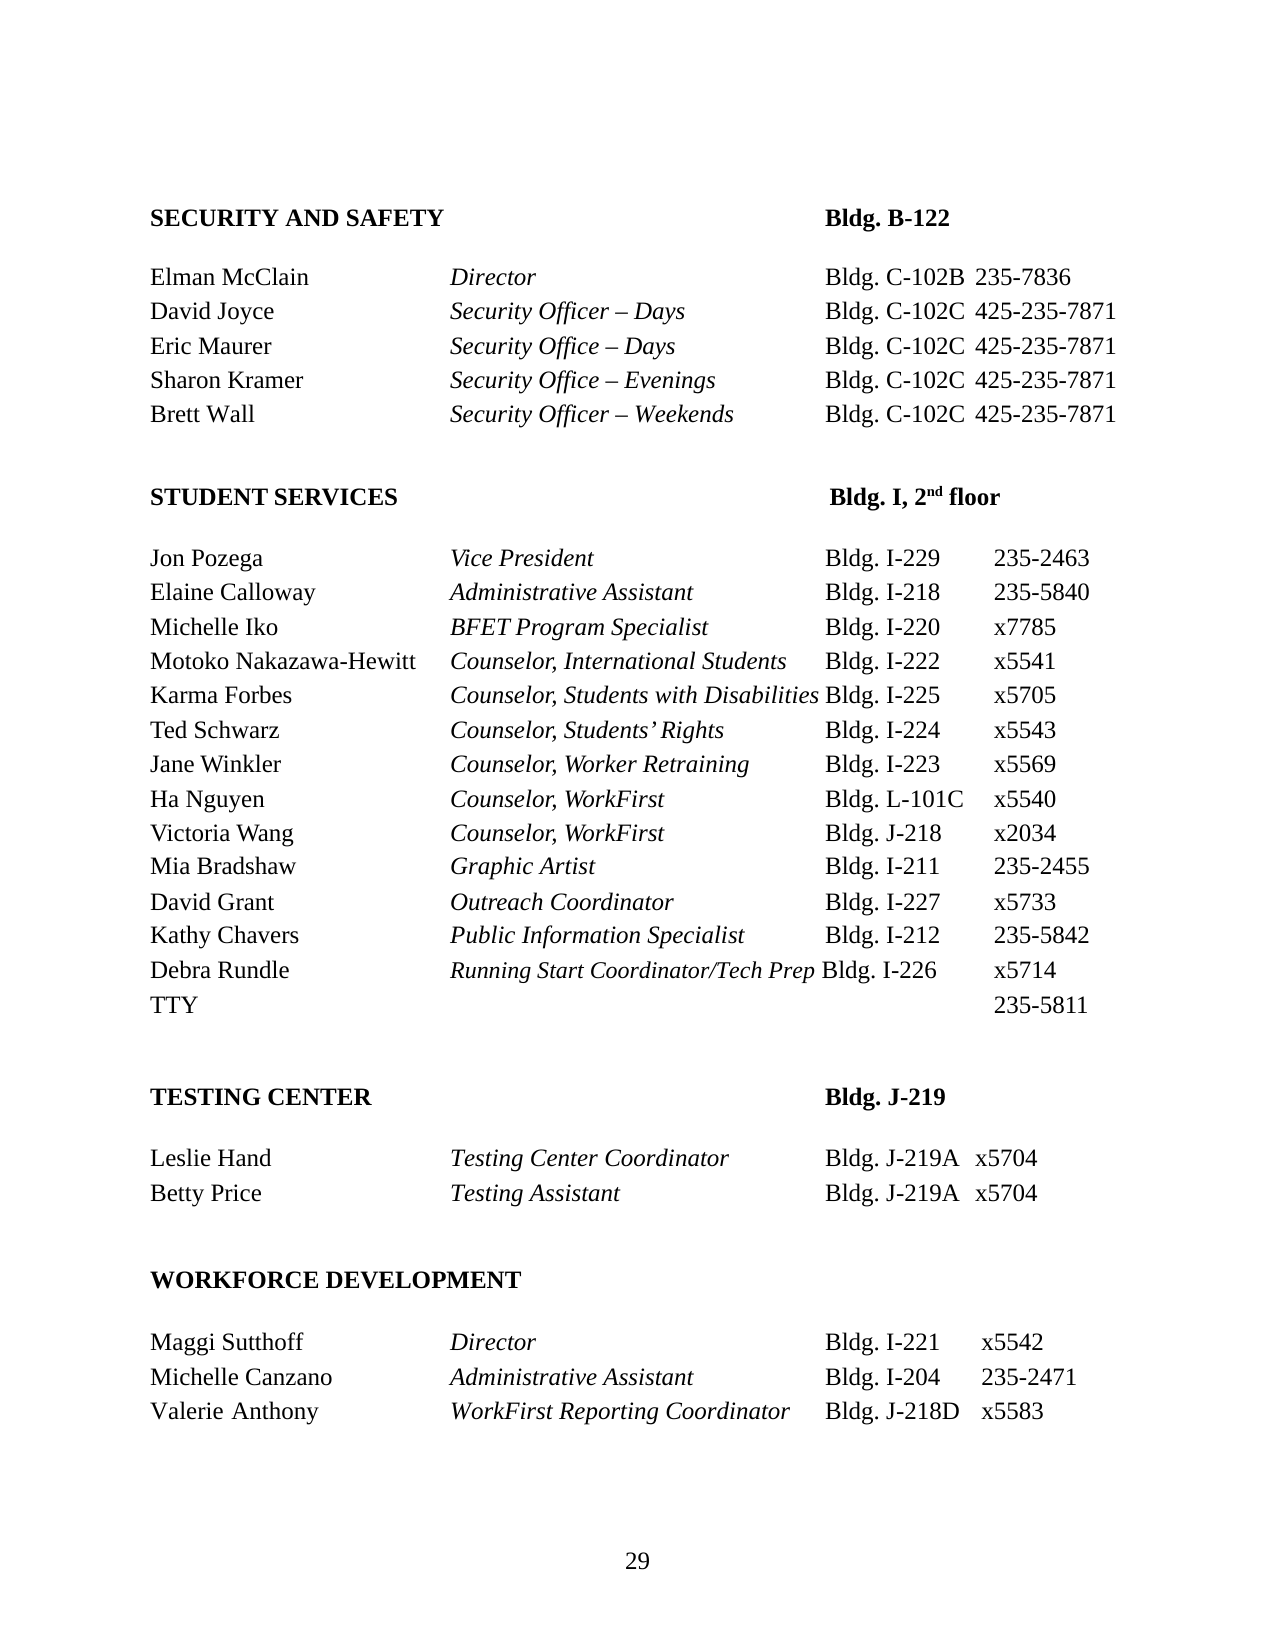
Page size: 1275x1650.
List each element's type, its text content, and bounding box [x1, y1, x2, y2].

text Jon Pozega Vice President Bldg. I-229 235-2463 [150, 537, 1125, 572]
text Jane Winkler Counselor, Worker Retraining Bldg. I-223 x5569 [150, 744, 1125, 778]
subtitle TESTING CENTER Bldg. J-219 [150, 1082, 1125, 1111]
text Michelle Canzano Administrative Assistant Bldg. I-204 235-2471 [150, 1357, 1125, 1392]
text Leslie Hand Testing Center Coordinator Bldg. J-219A x5704 [150, 1139, 1125, 1174]
text Betty Price Testing Assistant Bldg. J-219A x5704 [150, 1174, 1125, 1208]
text SECURITY AND SAFETY Bldg. B-122 [150, 203, 1125, 231]
text Ted Schwarz Counselor, Students’ Rights Bldg. I-224 x5543 [150, 709, 1125, 744]
text Debra Rundle Running Start Coordinator/Tech Prep Bldg. I-226 x5714 [150, 950, 1125, 984]
text David Grant Outreach Coordinator Bldg. I-227 x5733 [150, 881, 1125, 916]
text Mia Bradshaw Graphic Artist Bldg. I-211 235-2455 [150, 847, 1125, 881]
text Elaine Calloway Administrative Assistant Bldg. I-218 235-5840 [150, 572, 1125, 606]
text David Joyce Security Officer – Days Bldg. C-102C 425-235-7871 [150, 292, 1125, 327]
text Motoko Nakazawa-Hewitt Counselor, International Students Bldg. I-222 x5541 [150, 641, 1125, 675]
text Sharon Kramer Security Office – Evenings Bldg. C-102C 425-235-7871 [150, 361, 1125, 395]
text Brett Wall Security Officer – Weekends Bldg. C-102C 425-235-7871 [150, 395, 1125, 430]
subtitle WORKFORCE DEVELOPMENT [150, 1266, 1125, 1294]
text Valerie Anthony WorkFirst Reporting Coordinator Bldg. J-218D x5583 [150, 1392, 1125, 1426]
text Karma Forbes Counselor, Students with Disabilities Bldg. I-225 x5705 [150, 675, 1125, 709]
text Victoria Wang Counselor, WorkFirst Bldg. J-218 x2034 [150, 812, 1125, 847]
text Elman McClain Director Bldg. C-102B 235-7836 [150, 258, 1125, 292]
text Kathy Chavers Public Information Specialist Bldg. I-212 235-5842 [150, 916, 1125, 950]
text Ha Nguyen Counselor, WorkFirst Bldg. L-101C x5540 [150, 778, 1125, 812]
text TTY 235-5811 [150, 984, 1125, 1019]
text Eric Maurer Security Office – Days Bldg. C-102C 425-235-7871 [150, 327, 1125, 361]
text Maggi Sutthoff Director Bldg. I-221 x5542 [150, 1323, 1125, 1357]
text STUDENT SERVICES Bldg. I, 2nd floor [150, 482, 1125, 511]
text Michelle Iko BFET Program Specialist Bldg. I-220 x7785 [150, 606, 1125, 641]
